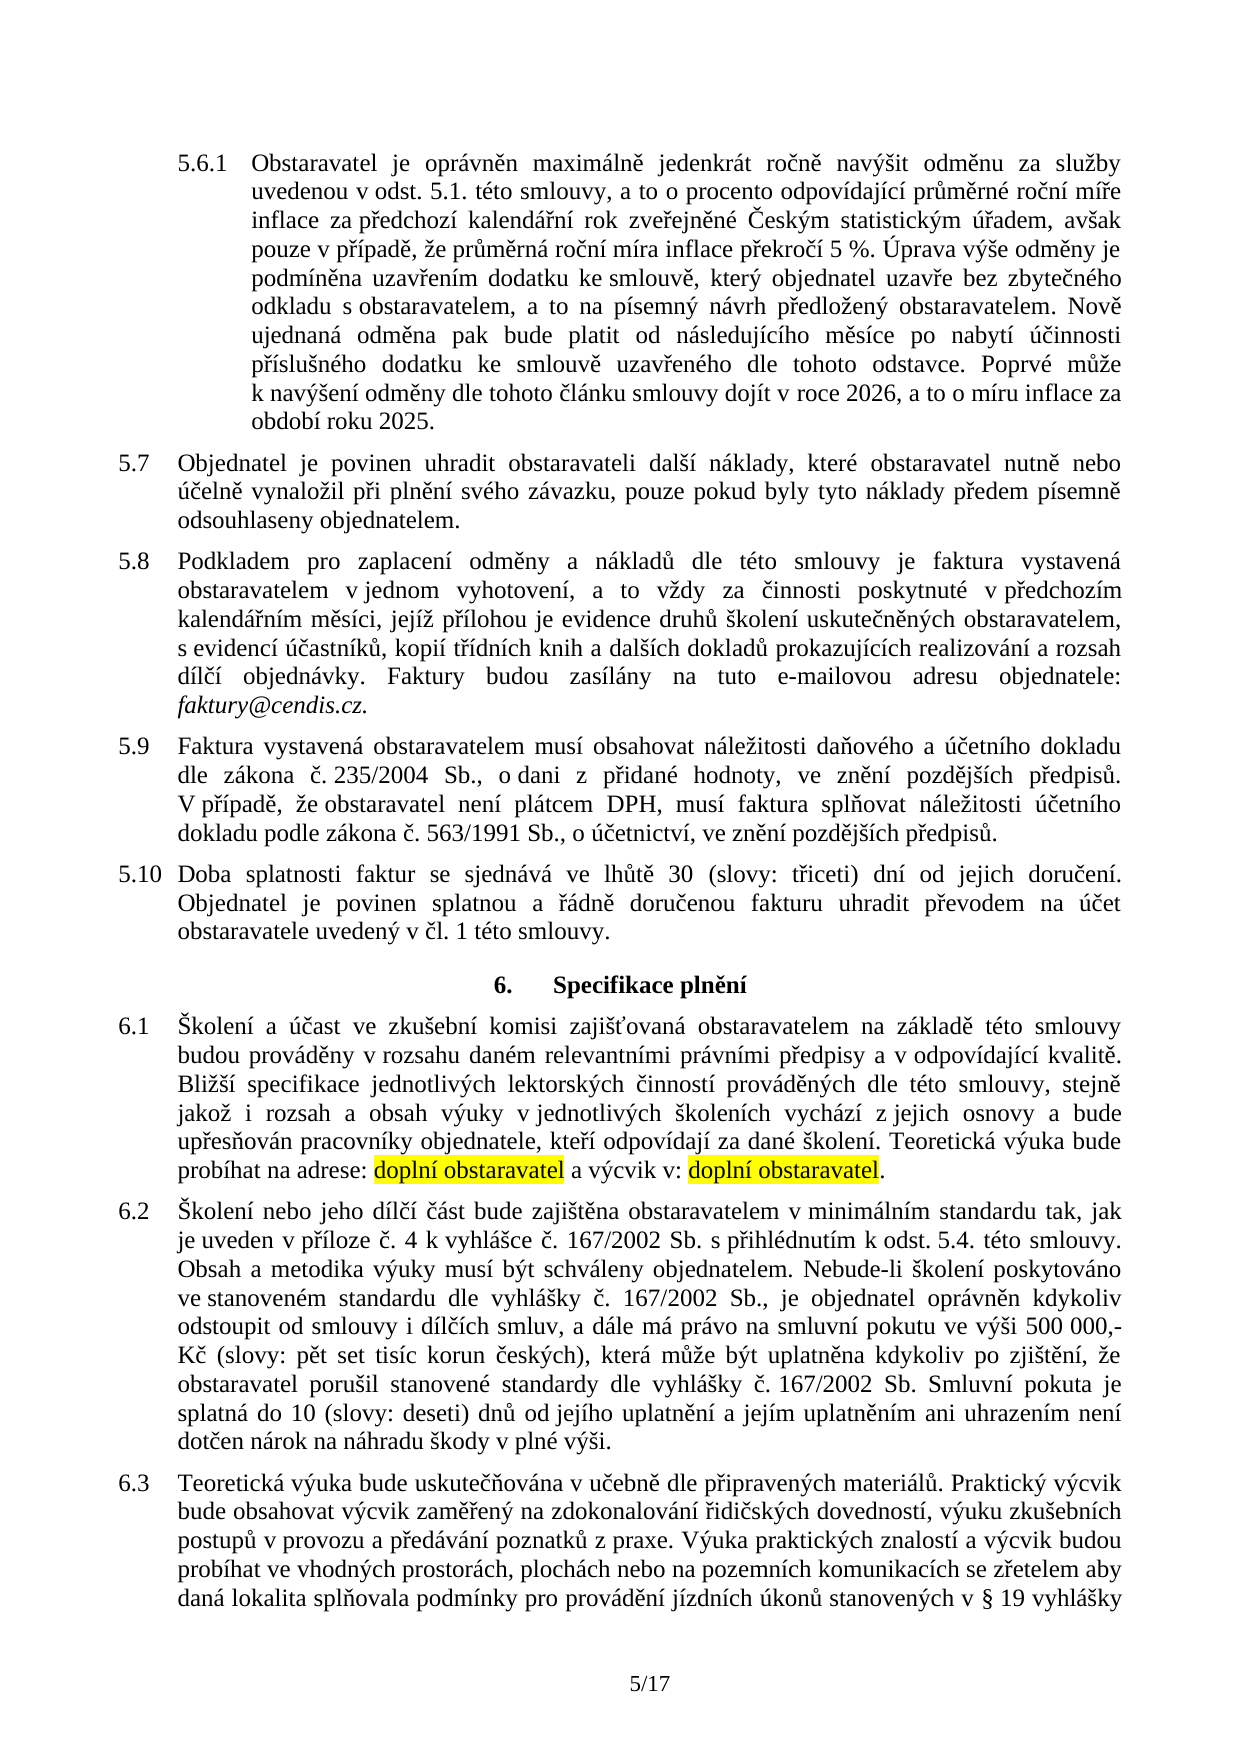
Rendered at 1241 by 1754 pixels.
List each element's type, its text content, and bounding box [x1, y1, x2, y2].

text Podkladem pro zaplacení odměny a nákladů dle této smlouvy je faktura vystavená obstaravatelem v jednom vyhotovení, a to vždy za činnosti poskytnuté v předchozím kalendářním měsíci, jejíž přílohou je evidence druhů školení uskutečněných obstaravatelem, s evidencí účastníků, kopií třídních knih a dalších dokladů prokazujících realizování a rozsah dílčí objednávky. Faktury budou zasílány na tuto e-mailovou adresu objednatele: faktury@cendis.cz. [118, 546, 1122, 719]
text Specifikace plnění [118, 970, 1122, 999]
text Objednatel je povinen uhradit obstaravateli další náklady, které obstaravatel nutně nebo účelně vynaložil při plnění svého závazku, pouze pokud byly tyto náklady předem písemně odsouhlaseny objednatelem. [118, 448, 1122, 534]
list Školení a účast ve zkušební komisi zajišťovaná obstaravatelem na základě této smlouvy budou prováděny v rozsahu daném relevantními právními předpisy a v odpovídající kvalitě. Bližší specifikace jednotlivých lektorských činností prováděných dle této smlouvy, stejně jakož i rozsah a obsah výuky v jednotlivých školeních vychází z jejich osnovy a bude upřesňován pracovníky objednatele, kteří odpovídají za dané školení. Teoretická výuka bude probíhat na adrese: doplní obstaravatel a výcvik v: doplní obstaravatel. [118, 1011, 1122, 1184]
text Doba splatnosti faktur se sjednává ve lhůtě 30 (slovy: třiceti) dní od jejich doručení. Objednatel je povinen splatnou a řádně doručenou fakturu uhradit převodem na účet obstaravatele uvedený v čl. 1 této smlouvy. [118, 859, 1122, 945]
text Faktura vystavená obstaravatelem musí obsahovat náležitosti daňového a účetního dokladu dle zákona č. 235/2004 Sb., o dani z přidané hodnoty, ve znění pozdějších předpisů. V případě, že obstaravatel není plátcem DPH, musí faktura splňovat náležitosti účetního dokladu podle zákona č. 563/1991 Sb., o účetnictví, ve znění pozdějších předpisů. [118, 731, 1122, 846]
text Školení nebo jeho dílčí část bude zajištěna obstaravatelem v minimálním standardu tak, jak je uveden v příloze č. 4 k vyhlášce č. 167/2002 Sb. s přihlédnutím k odst. 5.4. této smlouvy. Obsah a metodika výuky musí být schváleny objednatelem. Nebude-li školení poskytováno ve stanoveném standardu dle vyhlášky č. 167/2002 Sb., je objednatel oprávněn kdykoliv odstoupit od smlouvy i dílčích smluv, a dále má právo na smluvní pokutu ve výši 500 000,- Kč (slovy: pět set tisíc korun českých), která může být uplatněna kdykoliv po zjištění, že obstaravatel porušil stanovené standardy dle vyhlášky č. 167/2002 Sb. Smluvní pokuta je splatná do 10 (slovy: deseti) dnů od jejího uplatnění a jejím uplatněním ani uhrazením není dotčen nárok na náhradu škody v plné výši. [118, 1196, 1122, 1455]
text Obstaravatel je oprávněn maximálně jedenkrát ročně navýšit odměnu za služby uvedenou v odst. 5.1. této smlouvy, a to o procento odpovídající průměrné roční míře inflace za předchozí kalendářní rok zveřejněné Českým statistickým úřadem, avšak pouze v případě, že průměrná roční míra inflace překročí 5 %. Úprava výše odměny je podmíněna uzavřením dodatku ke smlouvě, který objednatel uzavře bez zbytečného odkladu s obstaravatelem, a to na písemný návrh předložený obstaravatelem. Nově ujednaná odměna pak bude platit od následujícího měsíce po nabytí účinnosti příslušného dodatku ke smlouvě uzavřeného dle tohoto odstavce. Poprvé může k navýšení odměny dle tohoto článku smlouvy dojít v roce 2026, a to o míru inflace za období roku 2025. [177, 148, 1122, 435]
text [118, 1468, 1122, 1611]
